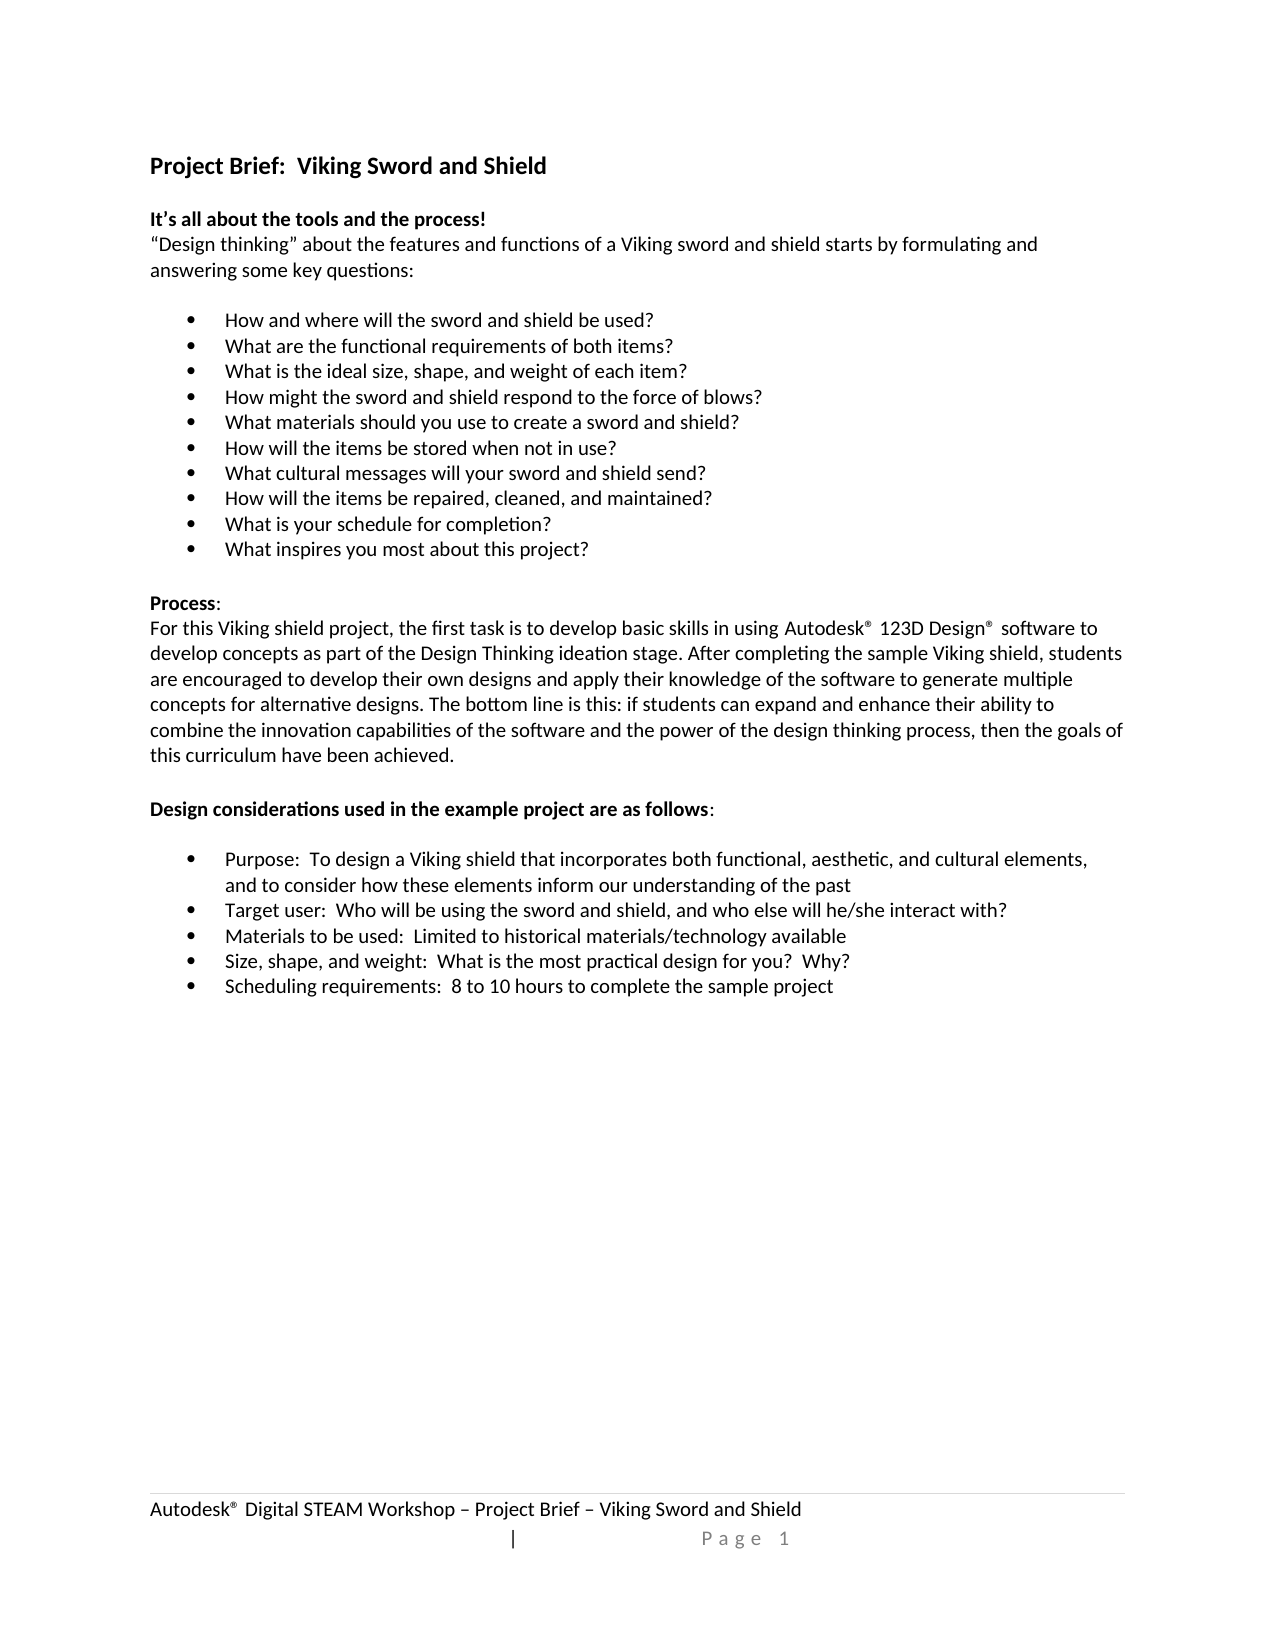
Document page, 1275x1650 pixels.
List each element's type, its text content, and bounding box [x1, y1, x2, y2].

list Size, shape, and weight: What is the most practical design for you? Why? [187, 948, 1125, 974]
list Purpose: To design a Viking shield that incorporates both functional, aesthetic, and cultural elements, and to consider how these elements inform our understanding of the past [187, 847, 1125, 897]
text For this Viking shield project, the first task is to develop basic skills in using Autodesk® 123D Design® software to develop concepts as part of the Design Thinking ideation stage. After completing the sample Viking shield, students are encouraged to develop their own designs and apply their knowledge of the software to generate multiple concepts for alternative designs. The bottom line is this: if students can expand and enhance their ability to combine the innovation capabilities of the software and the power of the design thinking process, then the goals of this curriculum have been achieved. [150, 615, 1125, 768]
list What is the ideal size, shape, and weight of each item? [187, 358, 1125, 384]
text Project Brief: Viking Sword and Shield [150, 150, 1125, 181]
text Design considerations used in the example project are as follows: [150, 796, 1125, 821]
text Process: [150, 590, 1125, 615]
list How and where will the sword and shield be used? [187, 308, 1125, 333]
list What cultural messages will your sword and shield send? [187, 460, 1125, 486]
text It’s all about the tools and the process! [150, 206, 1125, 231]
list How might the sword and shield respond to the force of blows? [187, 384, 1125, 409]
list Scheduling requirements: 8 to 10 hours to complete the sample project [187, 974, 1125, 999]
list What materials should you use to create a sword and shield? [187, 409, 1125, 435]
list Materials to be used: Limited to historical materials/technology available [187, 923, 1125, 948]
list How will the items be stored when not in use? [187, 435, 1125, 460]
list What are the functional requirements of both items? [187, 333, 1125, 358]
list What inspires you most about this project? [187, 536, 1125, 590]
list Target user: Who will be using the sword and shield, and who else will he/she interact with? [187, 897, 1125, 923]
list How will the items be repaired, cleaned, and maintained? [187, 486, 1125, 511]
text “Design thinking” about the features and functions of a Viking sword and shield starts by formulating and answering some key questions: [150, 231, 1125, 282]
list What is your schedule for completion? [187, 511, 1125, 536]
